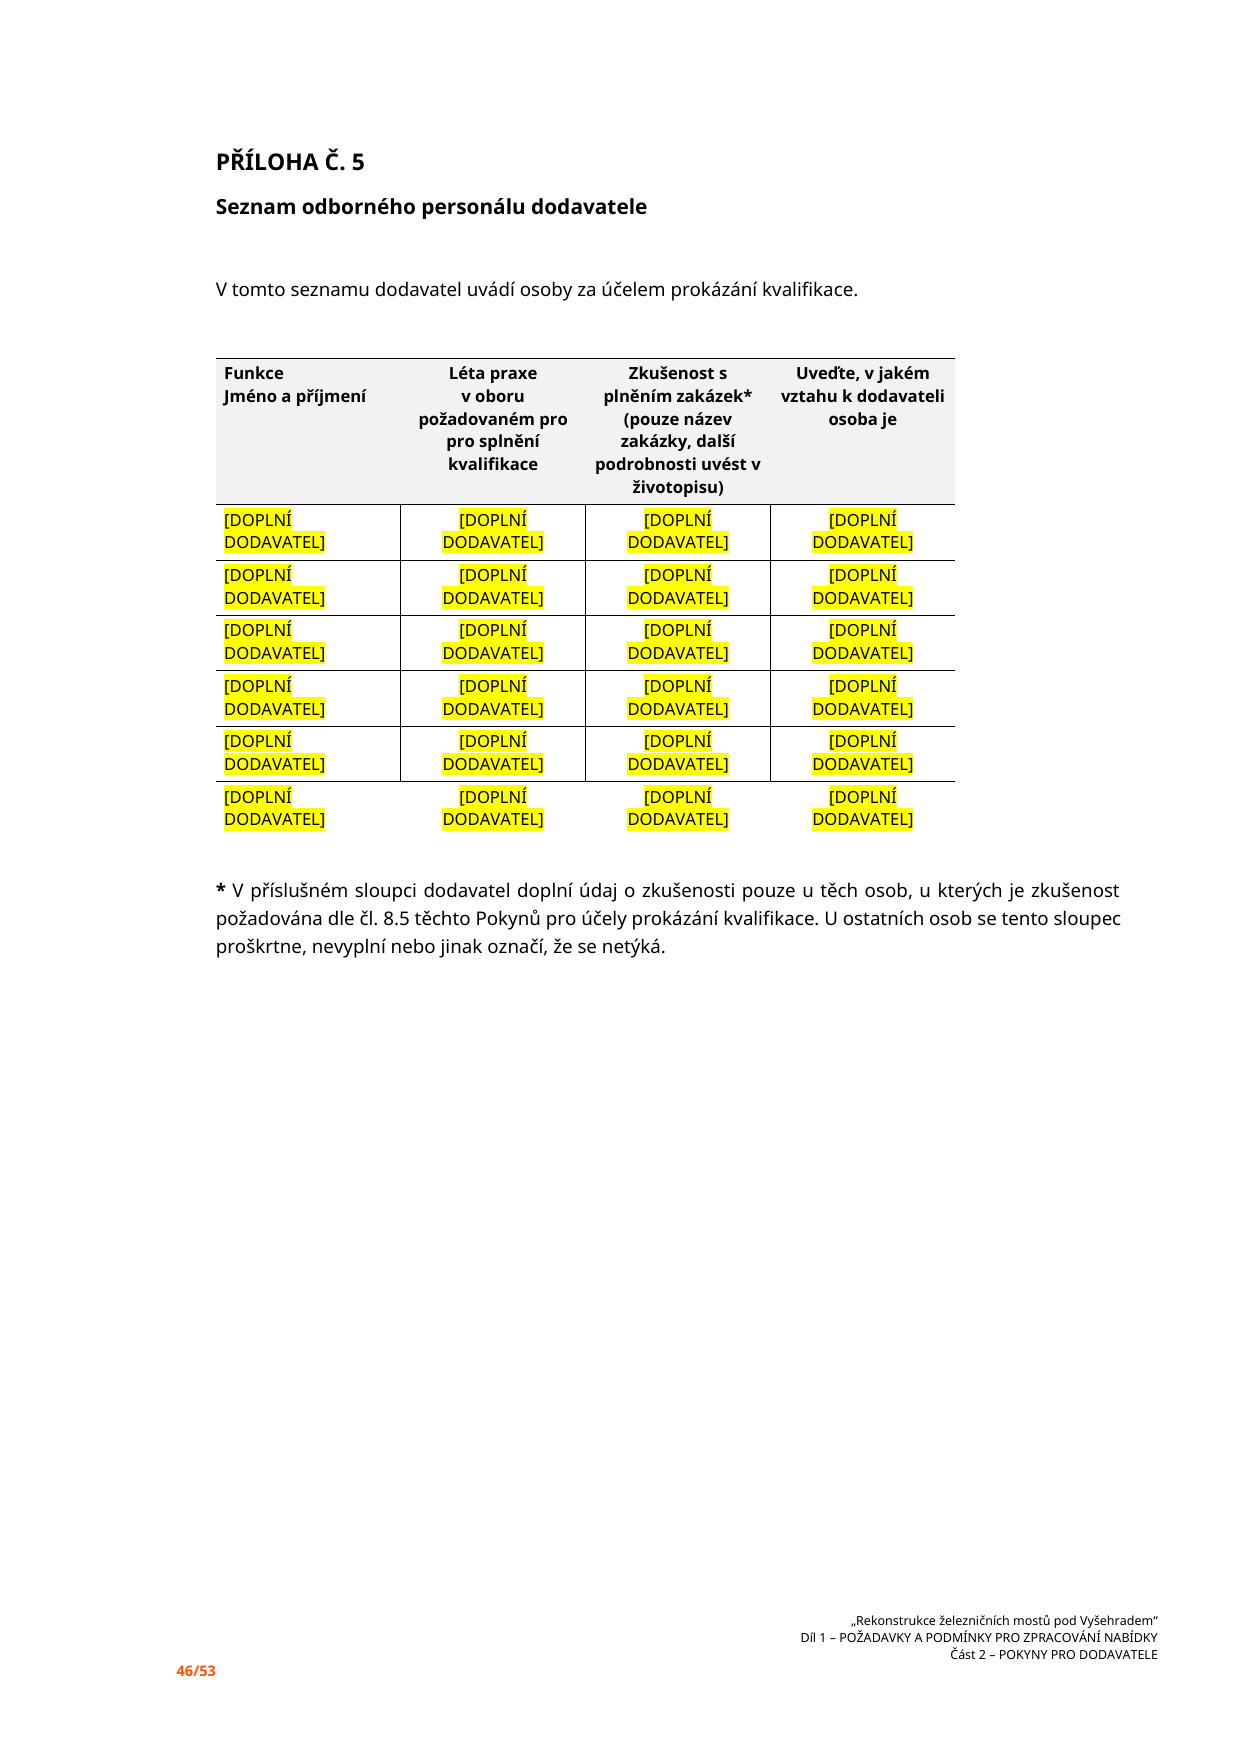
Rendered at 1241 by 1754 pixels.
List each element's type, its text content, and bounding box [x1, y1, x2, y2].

text Seznam odborného personálu dodavatele [216, 192, 1122, 221]
table_cell [DOPLNÍ DODAVATEL] [401, 671, 585, 726]
text Příloha č. 5 [216, 146, 1122, 177]
table_header Léta praxe v oboru požadovaném pro pro splnění kvalifikace [401, 359, 585, 504]
table_cell [DOPLNÍ DODAVATEL] [401, 616, 585, 670]
table_cell [DOPLNÍ DODAVATEL] [401, 505, 585, 559]
table_cell [DOPLNÍ DODAVATEL] [401, 561, 585, 615]
table_cell [DOPLNÍ DODAVATEL] [401, 727, 585, 781]
table_cell [DOPLNÍ DODAVATEL] [216, 782, 401, 837]
table_header Zkušenost s plněním zakázek* (pouze název zakázky, další podrobnosti uvést v životopisu) [585, 359, 770, 504]
table_cell [DOPLNÍ DODAVATEL] [216, 727, 400, 781]
table_cell [DOPLNÍ DODAVATEL] [771, 671, 955, 726]
table_cell [DOPLNÍ DODAVATEL] [586, 616, 770, 670]
table_cell [DOPLNÍ DODAVATEL] [216, 505, 400, 559]
table_cell [DOPLNÍ DODAVATEL] [216, 616, 400, 670]
table_cell [DOPLNÍ DODAVATEL] [586, 671, 770, 726]
text * V příslušném sloupci dodavatel doplní údaj o zkušenosti pouze u těch osob, u kterých je zkušenost požadována dle čl. 8.5 těchto Pokynů pro účely prokázání kvalifikace. U ostatních osob se tento sloupec proškrtne, nevyplní nebo jinak označí, že se netýká. [216, 877, 1122, 959]
table_cell [DOPLNÍ DODAVATEL] [586, 727, 770, 781]
table_cell [DOPLNÍ DODAVATEL] [771, 561, 955, 615]
table_header Funkce Jméno a příjmení [216, 359, 401, 504]
table_header Uveďte, v jakém vztahu k dodavateli osoba je [770, 359, 955, 504]
table_cell [DOPLNÍ DODAVATEL] [586, 561, 770, 615]
table_cell [DOPLNÍ DODAVATEL] [216, 561, 400, 615]
text V tomto seznamu dodavatel uvádí osoby za účelem prokázání kvalifikace. [216, 277, 1122, 302]
table_cell [DOPLNÍ DODAVATEL] [216, 671, 400, 726]
table_cell [DOPLNÍ DODAVATEL] [771, 727, 955, 781]
table_cell [DOPLNÍ DODAVATEL] [401, 782, 585, 837]
table_cell [DOPLNÍ DODAVATEL] [771, 505, 955, 559]
table_cell [DOPLNÍ DODAVATEL] [586, 505, 770, 559]
table_cell [DOPLNÍ DODAVATEL] [585, 782, 770, 837]
table_cell [DOPLNÍ DODAVATEL] [771, 616, 955, 670]
table_cell [DOPLNÍ DODAVATEL] [770, 782, 955, 837]
